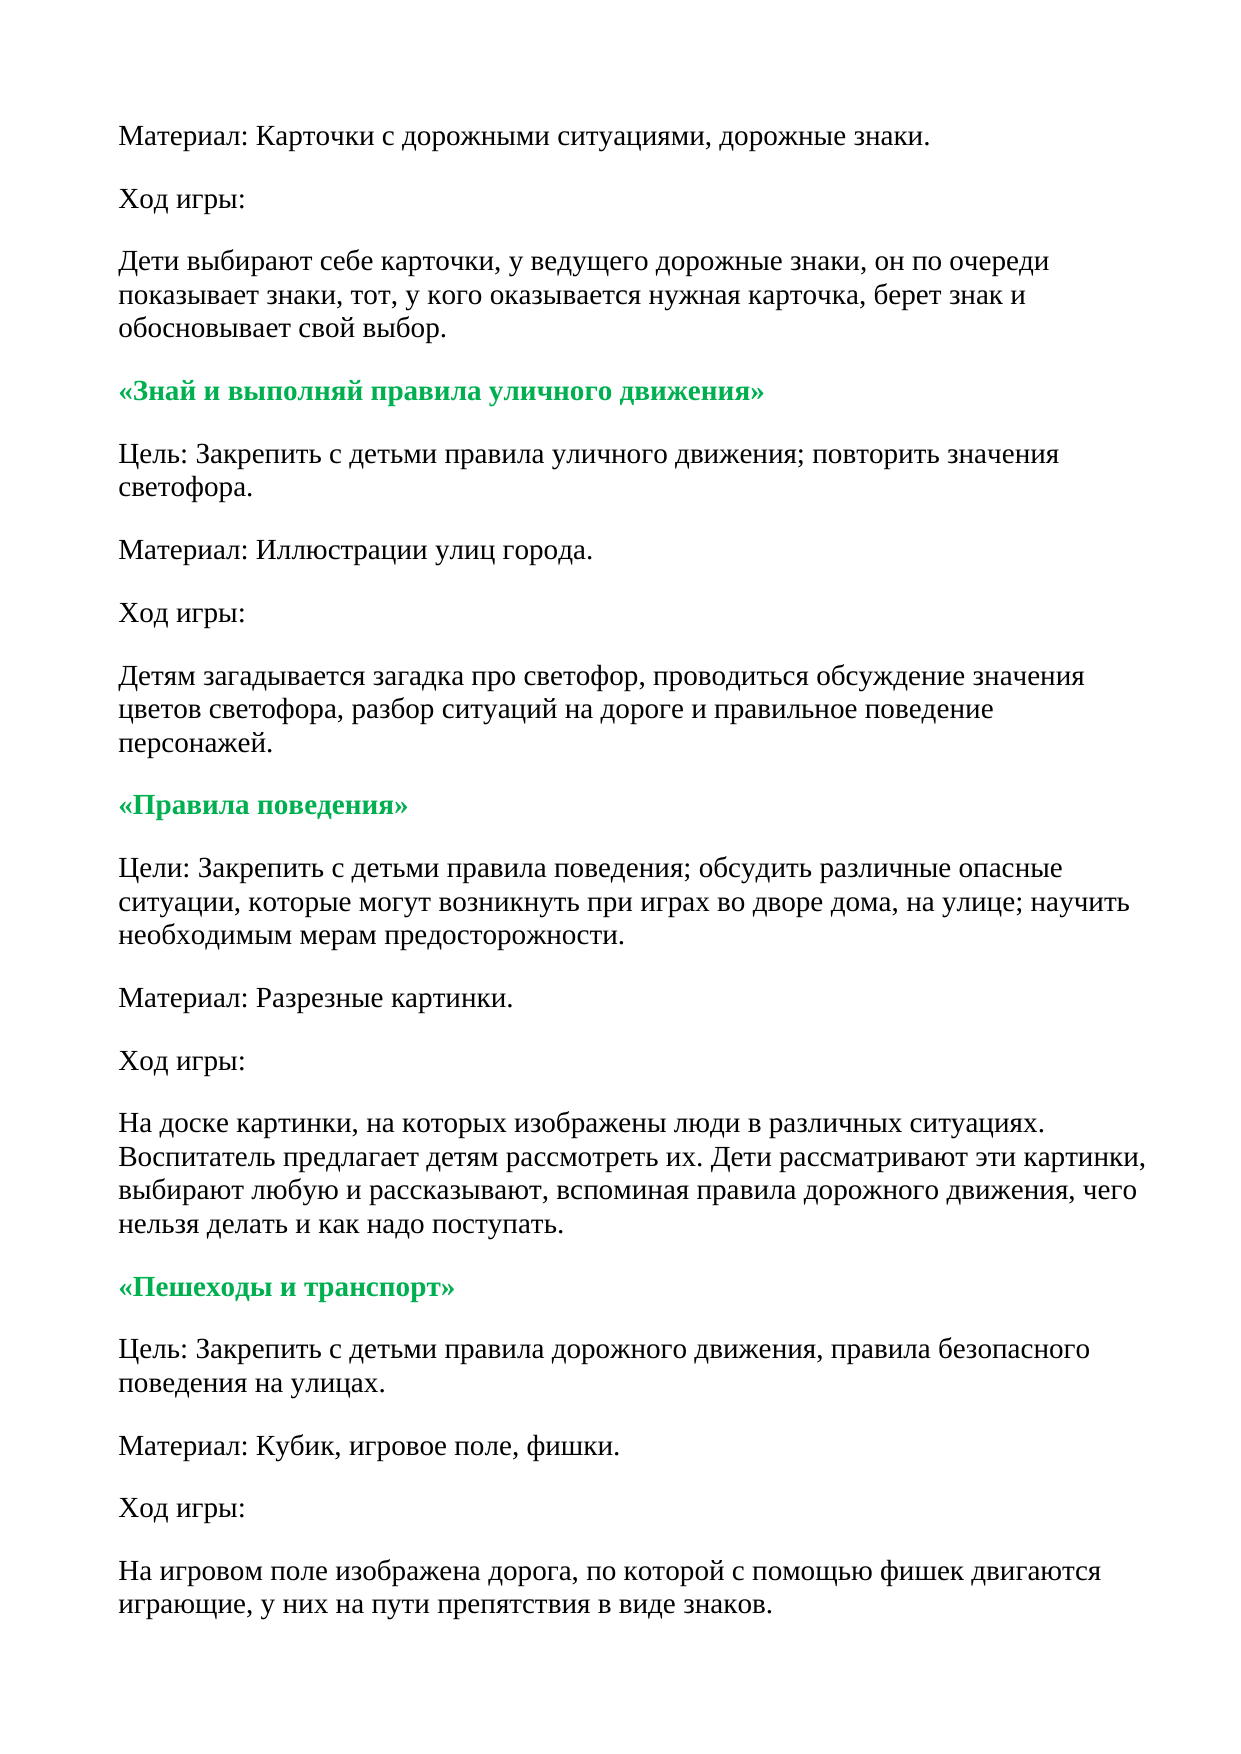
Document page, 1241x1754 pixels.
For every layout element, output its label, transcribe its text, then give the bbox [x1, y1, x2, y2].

text Ход игры: [118, 181, 1152, 214]
text Цели: Закрепить с детьми правила поведения; обсудить различные опасные ситуации, которые могут возникнуть при играх во дворе дома, на улице; научить необходимым мерам предосторожности. [118, 850, 1152, 951]
text «Правила поведения» [118, 787, 1152, 821]
text Дети выбирают себе карточки, у ведущего дорожные знаки, он по очереди показывает знаки, тот, у кого оказывается нужная карточка, берет знак и обосновывает свой выбор. [118, 243, 1152, 344]
text «Знай и выполняй правила уличного движения» [118, 373, 1152, 407]
text Материал: Кубик, игровое поле, фишки. [118, 1428, 1152, 1461]
text На игровом поле изображена дорога, по которой с помощью фишек двигаются играющие, у них на пути препятствия в виде знаков. [118, 1553, 1152, 1620]
text Ход игры: [118, 1490, 1152, 1524]
text Цель: Закрепить с детьми правила дорожного движения, правила безопасного поведения на улицах. [118, 1331, 1152, 1398]
text Ход игры: [118, 595, 1152, 628]
text На доске картинки, на которых изображены люди в различных ситуациях. Воспитатель предлагает детям рассмотреть их. Дети рассматривают эти картинки, выбирают любую и рассказывают, вспоминая правила дорожного движения, чего нельзя делать и как надо поступать. [118, 1105, 1152, 1239]
text Материал: Разрезные картинки. [118, 980, 1152, 1013]
text Цель: Закрепить с детьми правила уличного движения; повторить значения светофора. [118, 436, 1152, 503]
text Материал: Карточки с дорожными ситуациями, дорожные знаки. [118, 118, 1152, 152]
text Детям загадывается загадка про светофор, проводиться обсуждение значения цветов светофора, разбор ситуаций на дороге и правильное поведение персонажей. [118, 658, 1152, 758]
text Материал: Иллюстрации улиц города. [118, 532, 1152, 566]
text «Пешеходы и транспорт» [118, 1269, 1152, 1302]
text Ход игры: [118, 1043, 1152, 1076]
